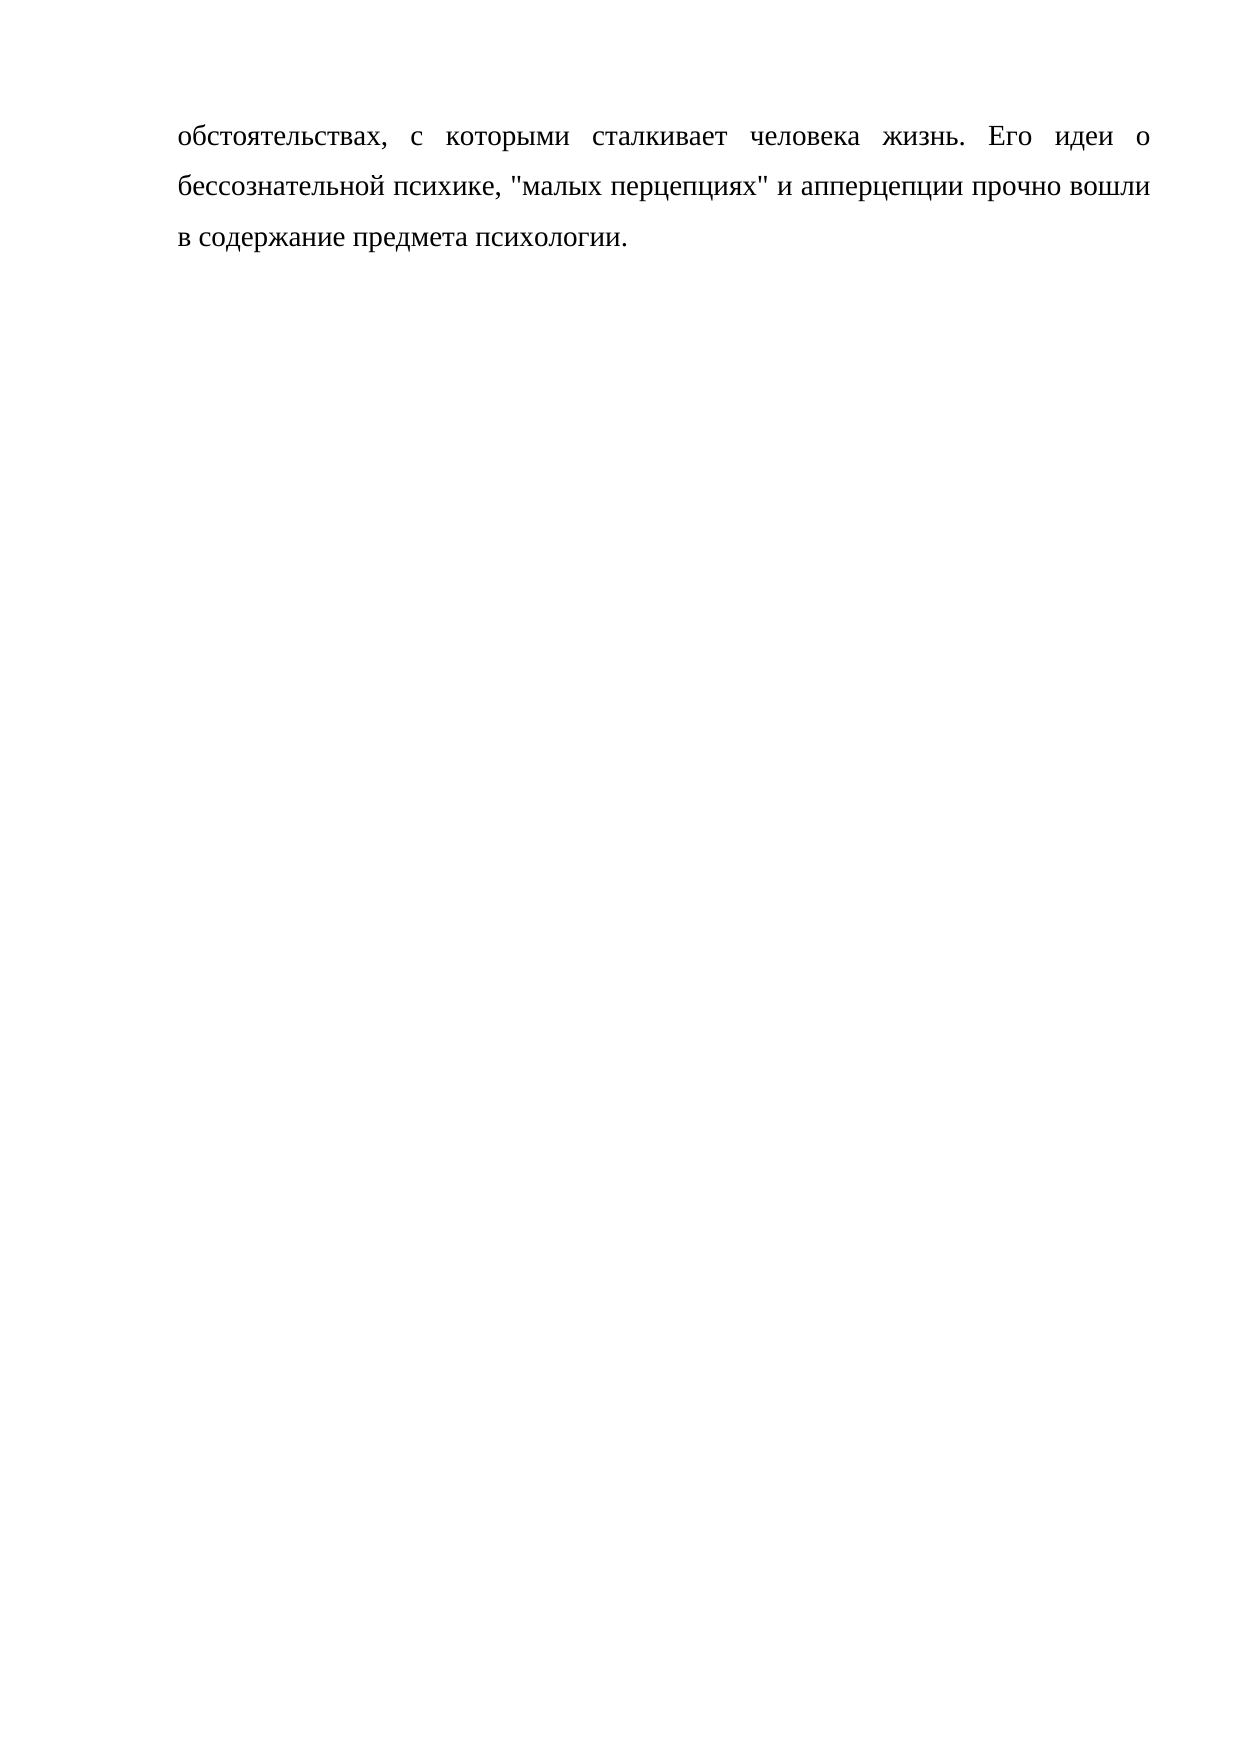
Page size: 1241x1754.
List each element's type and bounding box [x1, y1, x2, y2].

text [177, 118, 1152, 252]
